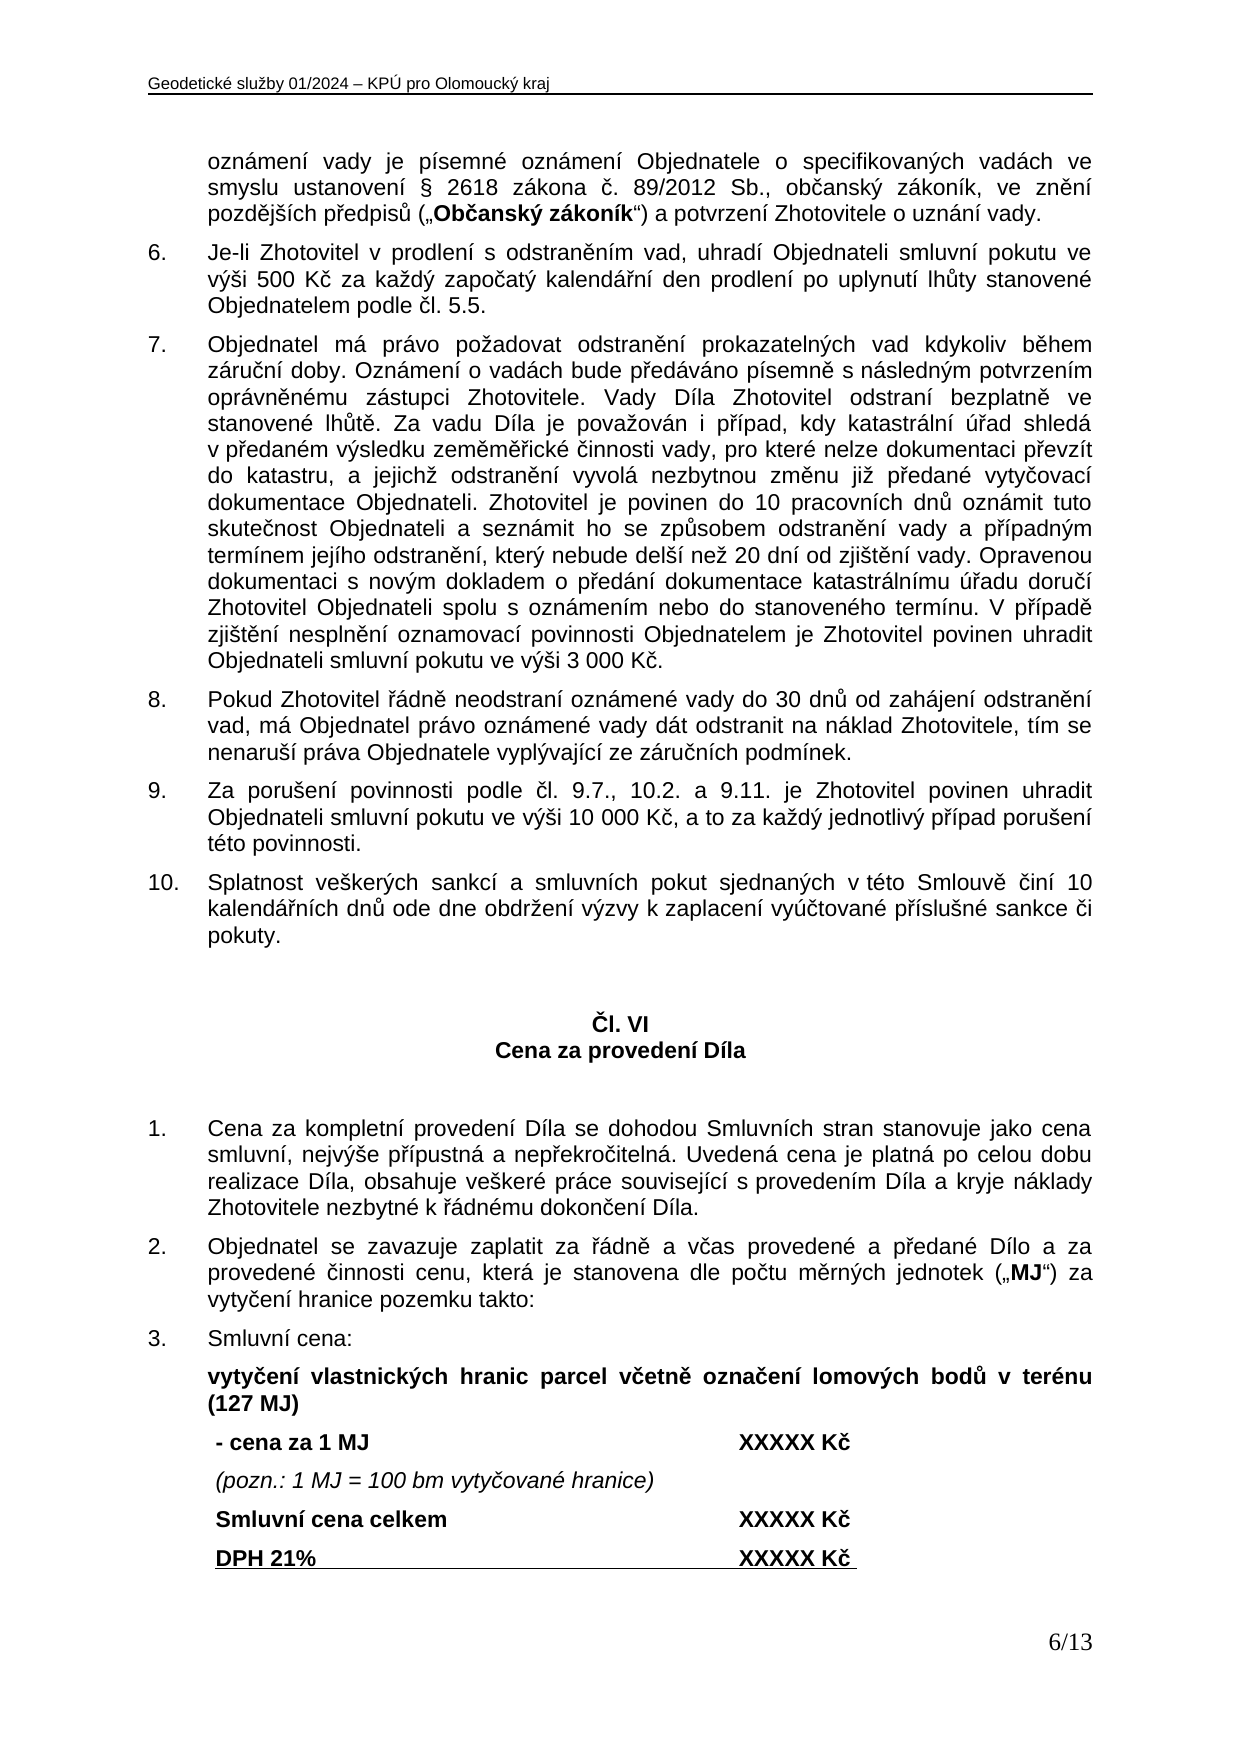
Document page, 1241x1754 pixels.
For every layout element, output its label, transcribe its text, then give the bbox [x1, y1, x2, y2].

list Za porušení povinnosti podle čl. 9.7., 10.2. a 9.11. je Zhotovitel povinen uhradit Objednateli smluvní pokutu ve výši 10 000 Kč, a to za každý jednotlivý případ porušení této povinnosti. [148, 777, 1093, 856]
subtitle Cena za provedení Díla [148, 1037, 1093, 1064]
list Smluvní cena: [148, 1324, 1093, 1351]
text vytyčení vlastnických hranic parcel včetně označení lomových bodů v terénu (127 MJ) [207, 1363, 1093, 1416]
list Objednatel se zavazuje zaplatit za řádně a včas provedené a předané Dílo a za provedené činnosti cenu, která je stanovena dle počtu měrných jednotek („MJ“) za vytyčení hranice pozemku takto: [148, 1233, 1093, 1312]
subtitle Čl. VI [148, 1011, 1093, 1037]
list Cena za kompletní provedení Díla se dohodou Smluvních stran stanovuje jako cena smluvní, nejvýše přípustná a nepřekročitelná. Uvedená cena je platná po celou dobu realizace Díla, obsahuje veškeré práce související s provedením Díla a kryje náklady Zhotovitele nezbytné k řádnému dokončení Díla. [148, 1115, 1093, 1220]
list Je-li Zhotovitel v prodlení s odstraněním vad, uhradí Objednateli smluvní pokutu ve výši 500 Kč za každý započatý kalendářní den prodlení po uplynutí lhůty stanovené Objednatelem podle čl. 5.5. [148, 239, 1093, 318]
list Pokud Zhotovitel řádně neodstraní oznámené vady do 30 dnů od zahájení odstranění vad, má Objednatel právo oznámené vady dát odstranit na náklad Zhotovitele, tím se nenaruší práva Objednatele vyplývající ze záručních podmínek. [148, 686, 1093, 765]
list Splatnost veškerých sankcí a smluvních pokut sjednaných v této Smlouvě činí 10 kalendářních dnů ode dne obdržení výzvy k zaplacení vyúčtované příslušné sankce či pokuty. [148, 869, 1093, 948]
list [148, 148, 1093, 227]
text DPH 21% XXXXX Kč [215, 1545, 1093, 1571]
text Smluvní cena celkem XXXXX Kč [215, 1506, 1093, 1533]
text (pozn.: 1 MJ = 100 bm vytyčované hranice) [215, 1467, 1093, 1494]
text - cena za 1 MJ XXXXX Kč [215, 1428, 1093, 1455]
list Objednatel má právo požadovat odstranění prokazatelných vad kdykoliv během záruční doby. Oznámení o vadách bude předáváno písemně s následným potvrzením oprávněnému zástupci Zhotovitele. Vady Díla Zhotovitel odstraní bezplatně ve stanovené lhůtě. Za vadu Díla je považován i případ, kdy katastrální úřad shledá v předaném výsledku zeměměřické činnosti vady, pro které nelze dokumentaci převzít do katastru, a jejichž odstranění vyvolá nezbytnou změnu již předané vytyčovací dokumentace Objednateli. Zhotovitel je povinen do 10 pracovních dnů oznámit tuto skutečnost Objednateli a seznámit ho se způsobem odstranění vady a případným termínem jejího odstranění, který nebude delší než 20 dní od zjištění vady. Opravenou dokumentaci s novým dokladem o předání dokumentace katastrálnímu úřadu doručí Zhotovitel Objednateli spolu s oznámením nebo do stanoveného termínu. V případě zjištění nesplnění oznamovací povinnosti Objednatelem je Zhotovitel povinen uhradit Objednateli smluvní pokutu ve výši 3 000 Kč. [148, 331, 1093, 673]
